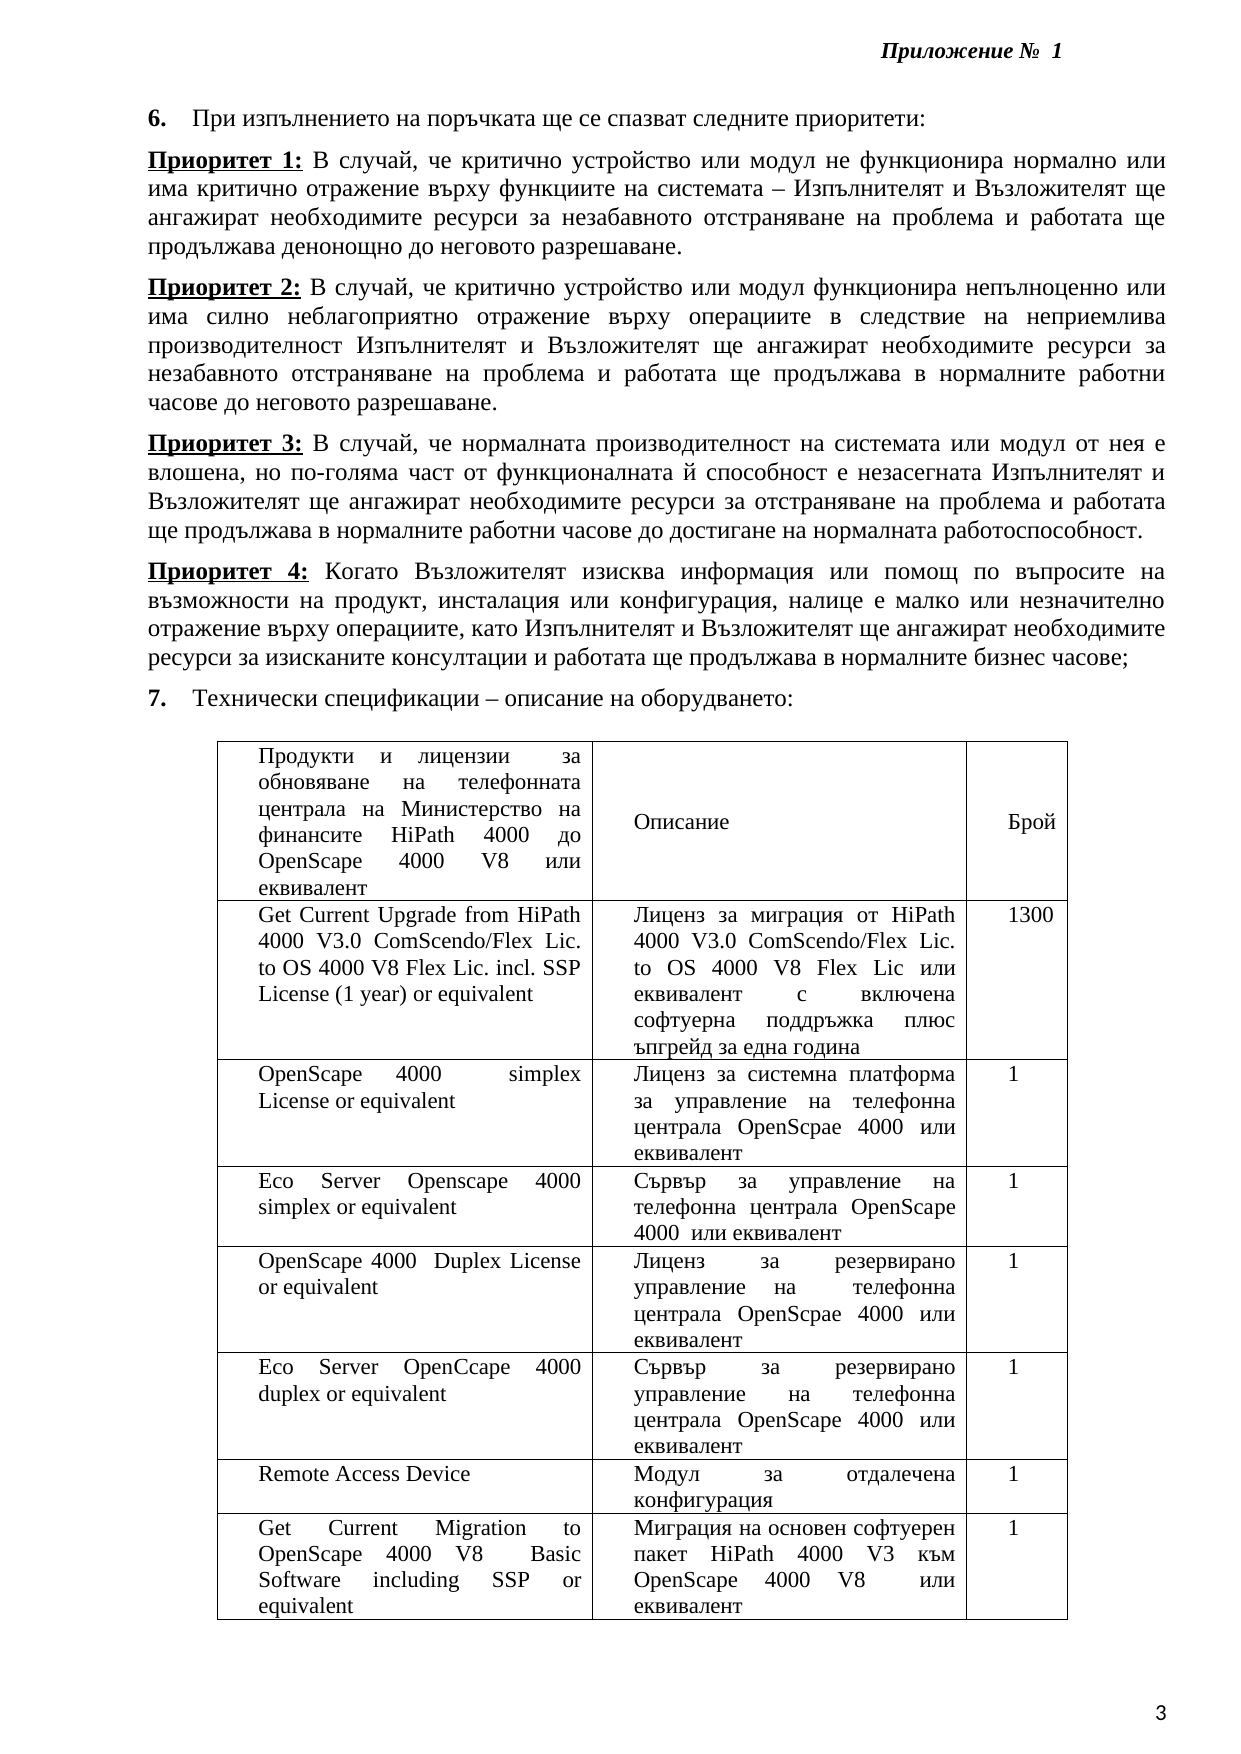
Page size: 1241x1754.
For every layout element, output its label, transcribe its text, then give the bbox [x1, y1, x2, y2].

table_cell Сървър за управление на телефонна централа OpenScаpe 4000 или еквивалент [593, 1167, 966, 1246]
text Приоритет 4: Когато Възложителят изисква информация или помощ по въпросите на възможности на продукт, инсталация или конфигурация, налице е малко или незначително отражение върху операциите, като Изпълнителят и Възложителят ще ангажират необходимите ресурси за изисканите консултации и работата ще продължава в нормалните бизнес часове; [148, 556, 1167, 671]
table_cell Eco Server OpenСcape 4000 duplex or equivalent [218, 1353, 592, 1459]
table_cell Лиценз за системна платформа за управление на телефонна централа OpenScpae 4000 или еквивалент [593, 1060, 966, 1166]
table_cell Лиценз за миграция от HiPath 4000 V3.0 ComScendo/Flex Lic. to OS 4000 V8 Flex Lic или еквивалент с включена софтуерна поддръжка плюс ъпгрейд за една година [593, 901, 966, 1059]
text Приоритет 1: В случай, че критично устройство или модул не функционира нормално или има критично отражение върху функциите на системата – Изпълнителят и Възложителят ще ангажират необходимите ресурси за незабавното отстраняване на проблема и работата ще продължава денонощно до неговото разрешаване. [148, 145, 1167, 260]
table_header Описание [593, 742, 966, 900]
table_cell OpenScape 4000 simplex License or equivalent [218, 1060, 592, 1166]
table_cell 1 [967, 1247, 1067, 1352]
list При изпълнението на поръчката ще се спазват следните приоритети: [148, 103, 1167, 132]
table_cell 1 [967, 1460, 1067, 1512]
table_cell 1 [967, 1060, 1067, 1166]
table_cell OpenScape 4000 Duplex License or equivalent [218, 1247, 592, 1352]
table_cell Модул за отдалечена конфигурация [593, 1460, 966, 1512]
text Приоритет 2: В случай, че критично устройство или модул функционира непълноценно или има силно неблагоприятно отражение върху операциите в следствие на неприемлива производителност Изпълнителят и Възложителят ще ангажират необходимите ресурси за незабавното отстраняване на проблема и работата ще продължава в нормалните работни часове до неговото разрешаване. [148, 272, 1167, 416]
table_header Брой [967, 742, 1067, 900]
table_cell Remote Access Device [218, 1460, 592, 1512]
table_cell Get Current Migration to OpenScape 4000 V8 Basic Software including SSP or equivalent [218, 1514, 592, 1619]
table_cell Лиценз за резервирано управление на телефонна централа OpenScpae 4000 или еквивалент [593, 1247, 966, 1352]
table_cell 1 [967, 1353, 1067, 1459]
table_cell Миграция на основен софтуерен пакет HiPath 4000 V3 към OpenScape 4000 V8 или еквивалент [593, 1514, 966, 1619]
table_cell 1300 [967, 901, 1067, 1059]
text Приоритет 3: В случай, че нормалната производителност на системата или модул от нея е влошена, но по-голяма част от функционалната й способност е незасегната Изпълнителят и Възложителят ще ангажират необходимите ресурси за отстраняване на проблема и работата ще продължава в нормалните работни часове до достигане на нормалната работоспособност. [148, 428, 1167, 543]
table_cell Get Current Upgrade from HiPath 4000 V3.0 ComScendo/Flex Lic. to OS 4000 V8 Flex Lic. incl. SSP License (1 year) or equivalent [218, 901, 592, 1059]
table_cell 1 [967, 1514, 1067, 1619]
list Технически спецификации – описание на оборудването: [148, 683, 1167, 712]
table_cell 1 [967, 1167, 1067, 1246]
table_header Продукти и лицензии за обновяване на телефонната централа на Министерство на финансите HiPath 4000 до OpenScape 4000 V8 или еквивалент [218, 742, 592, 900]
table_cell Eco Server Openscape 4000 simplex or equivalent [218, 1167, 592, 1246]
table_cell Сървър за резервирано управление на телефонна централа OpenScаpe 4000 или еквивалент [593, 1353, 966, 1459]
